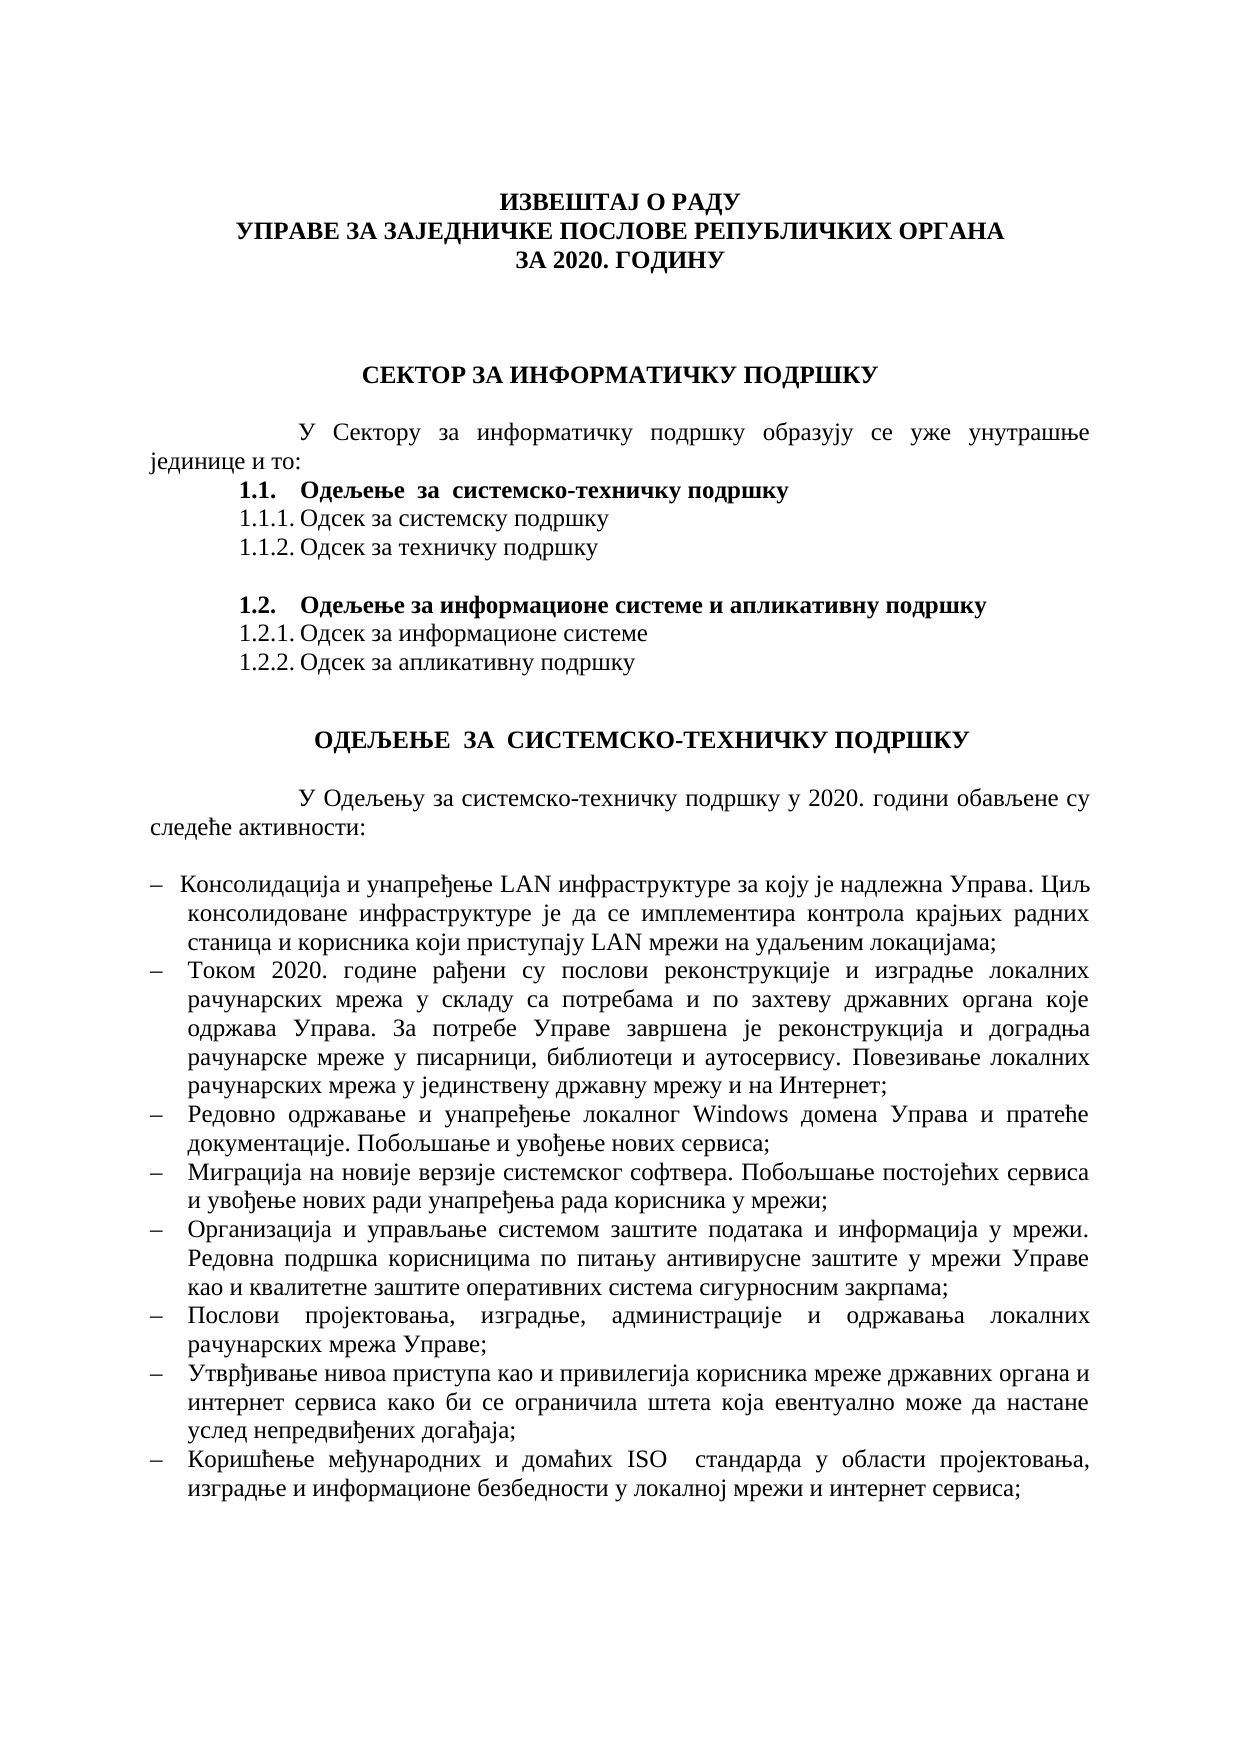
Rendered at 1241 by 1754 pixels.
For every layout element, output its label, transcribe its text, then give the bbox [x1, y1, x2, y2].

text У Сектору за информатичку подршку образују се уже унутрашње јединице и то: [150, 417, 1090, 475]
text 1.1. Одељење за системско-техничку подршку [151, 475, 1090, 503]
text СЕКТОР ЗА ИНФОРМАТИЧКУ ПОДРШКУ [150, 360, 1090, 388]
list Коришћење међународних и домаћих ISO стандарда у области пројектовања, изградње и информационе безбедности у локалној мрежи и интернет сервиса; [150, 1444, 1090, 1502]
text У Одељењу за системско-техничку подршку у 2020. години обављeне су следеће активности: [150, 783, 1090, 841]
text 1.1.2. Одсек за техничку подршку [119, 532, 1090, 561]
text 1.2.1. Одсек за информационе системе [150, 618, 1090, 647]
list Консолидација и унапређење LAN инфраструктуре за коју је надлежна Управа. Циљ консолидоване инфраструктуре је да се имплементира контрола крајњих радних станица и корисника који приступају LAN мрежи на удаљеним локацијама; [150, 869, 1090, 956]
text 1.2. Одељење за информационе системе и апликативну подршку [151, 590, 1090, 618]
list Редовно одржавање и унапређење локалног Windows домена Управа и пратеће документације. Побољшање и увођење нових сервиса; [150, 1099, 1090, 1157]
list ОДЕЉЕЊЕ ЗА СИСТЕМСКО-ТЕХНИЧКУ ПОДРШКУ [194, 726, 1090, 754]
text 1.1.1. Одсек за системску подршку [119, 503, 1090, 532]
list Организација и управљање системом заштите података и информација у мрежи. Редовна подршка корисницима по питању антивирусне заштите у мрежи Управе као и квалитетне заштите оперативних система сигурносним закрпама; [150, 1214, 1090, 1301]
list Утврђивање нивоа приступа као и привилегија корисника мреже државних органа и интернет сервиса како би се ограничила штета која евентуално може да настане услед непредвиђених догађаја; [150, 1358, 1090, 1444]
text УПРАВЕ ЗА ЗАЈЕДНИЧКЕ ПОСЛОВЕ РЕПУБЛИЧКИХ ОРГАНА [150, 216, 1090, 245]
list Послови пројектовањa, изградњe, администрацијe и одржавањa локалних рачунарских мрежа Управе; [150, 1301, 1090, 1358]
text ЗА 2020. ГОДИНУ [150, 245, 1090, 273]
list Током 2020. године рађени су послови реконструкције и изградње локалних рачунарских мрежа у складу са потребама и по захтеву државних органа које одржава Управа. За потребе Управе завршeнa je реконструкција и доградња рачунарске мреже у писарници, библиотеци и аутосервису. Повезивање локалних рачунарских мрежа у јединствену државну мрежу и на Интернет; [150, 956, 1090, 1099]
text ИЗВЕШТАЈ О РАДУ [150, 187, 1090, 216]
text 1.2.2. Одсек за апликативну подршку [150, 647, 1090, 676]
list Миграција на новије верзије системског софтвера. Побољшање постојећих сервиса и увођење нових ради унапређења рада корисника у мрежи; [150, 1157, 1090, 1214]
